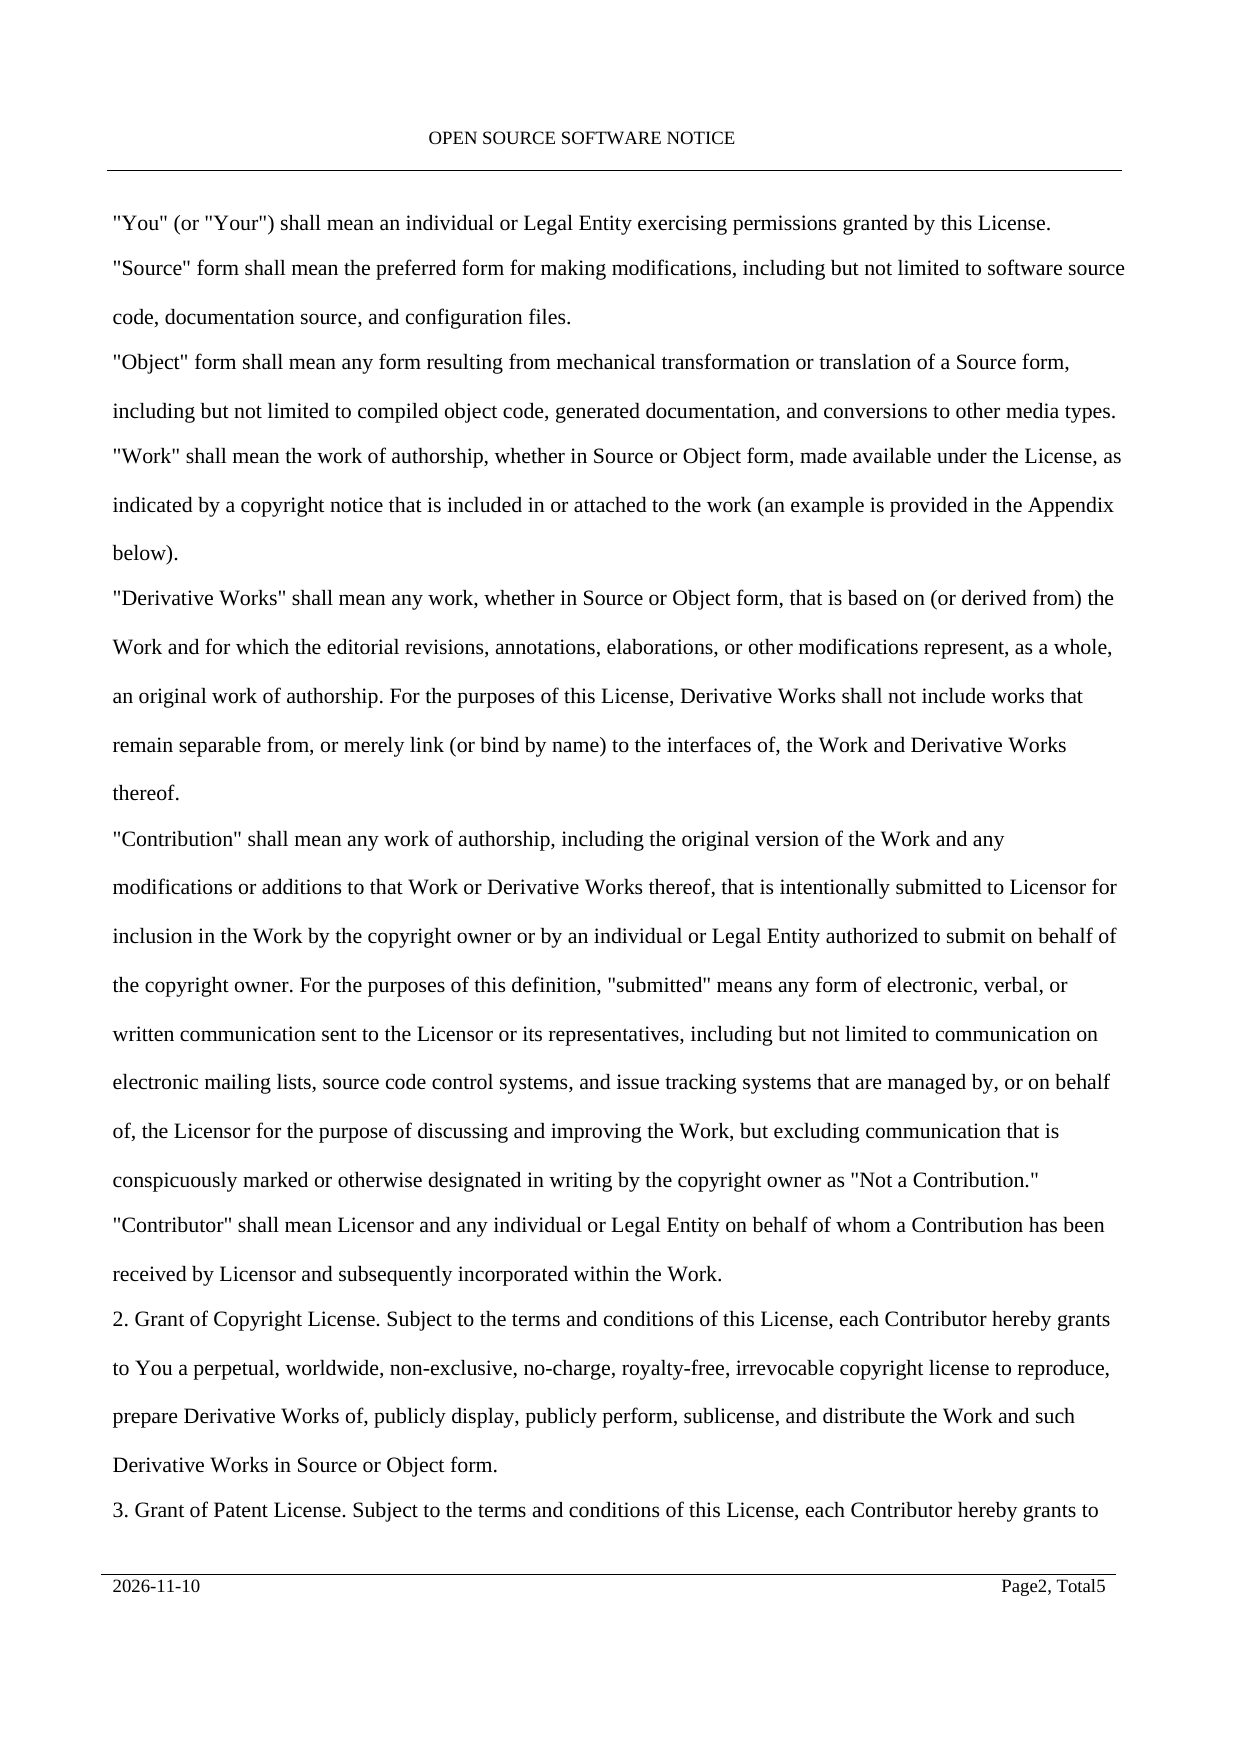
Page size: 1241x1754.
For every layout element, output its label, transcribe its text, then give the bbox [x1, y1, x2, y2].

text "You" (or "Your") shall mean an individual or Legal Entity exercising permissions granted by this License. [112, 206, 1128, 239]
text 2. Grant of Copyright License. Subject to the terms and conditions of this License, each Contributor hereby grants to You a perpetual, worldwide, non-exclusive, no-charge, royalty-free, irrevocable copyright license to reproduce, prepare Derivative Works of, publicly display, publicly perform, sublicense, and distribute the Work and such Derivative Works in Source or Object form. [112, 1302, 1128, 1481]
text "Object" form shall mean any form resulting from mechanical transformation or translation of a Source form, including but not limited to compiled object code, generated documentation, and conversions to other media types. [112, 345, 1128, 427]
text "Contributor" shall mean Licensor and any individual or Legal Entity on behalf of whom a Contribution has been received by Licensor and subsequently incorporated within the Work. [112, 1208, 1128, 1289]
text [112, 1493, 1128, 1526]
text "Work" shall mean the work of authorship, whether in Source or Object form, made available under the License, as indicated by a copyright notice that is included in or attached to the work (an example is provided in the Appendix below). [112, 439, 1128, 569]
text "Source" form shall mean the preferred form for making modifications, including but not limited to software source code, documentation source, and configuration files. [112, 251, 1128, 333]
text "Contribution" shall mean any work of authorship, including the original version of the Work and any modifications or additions to that Work or Derivative Works thereof, that is intentionally submitted to Licensor for inclusion in the Work by the copyright owner or by an individual or Legal Entity authorized to submit on behalf of the copyright owner. For the purposes of this definition, "submitted" means any form of electronic, verbal, or written communication sent to the Licensor or its representatives, including but not limited to communication on electronic mailing lists, source code control systems, and issue tracking systems that are managed by, or on behalf of, the Licensor for the purpose of discussing and improving the Work, but excluding communication that is conspicuously marked or otherwise designated in writing by the copyright owner as "Not a Contribution." [112, 822, 1128, 1196]
text "Derivative Works" shall mean any work, whether in Source or Object form, that is based on (or derived from) the Work and for which the editorial revisions, annotations, elaborations, or other modifications represent, as a whole, an original work of authorship. For the purposes of this License, Derivative Works shall not include works that remain separable from, or merely link (or bind by name) to the interfaces of, the Work and Derivative Works thereof. [112, 582, 1128, 809]
